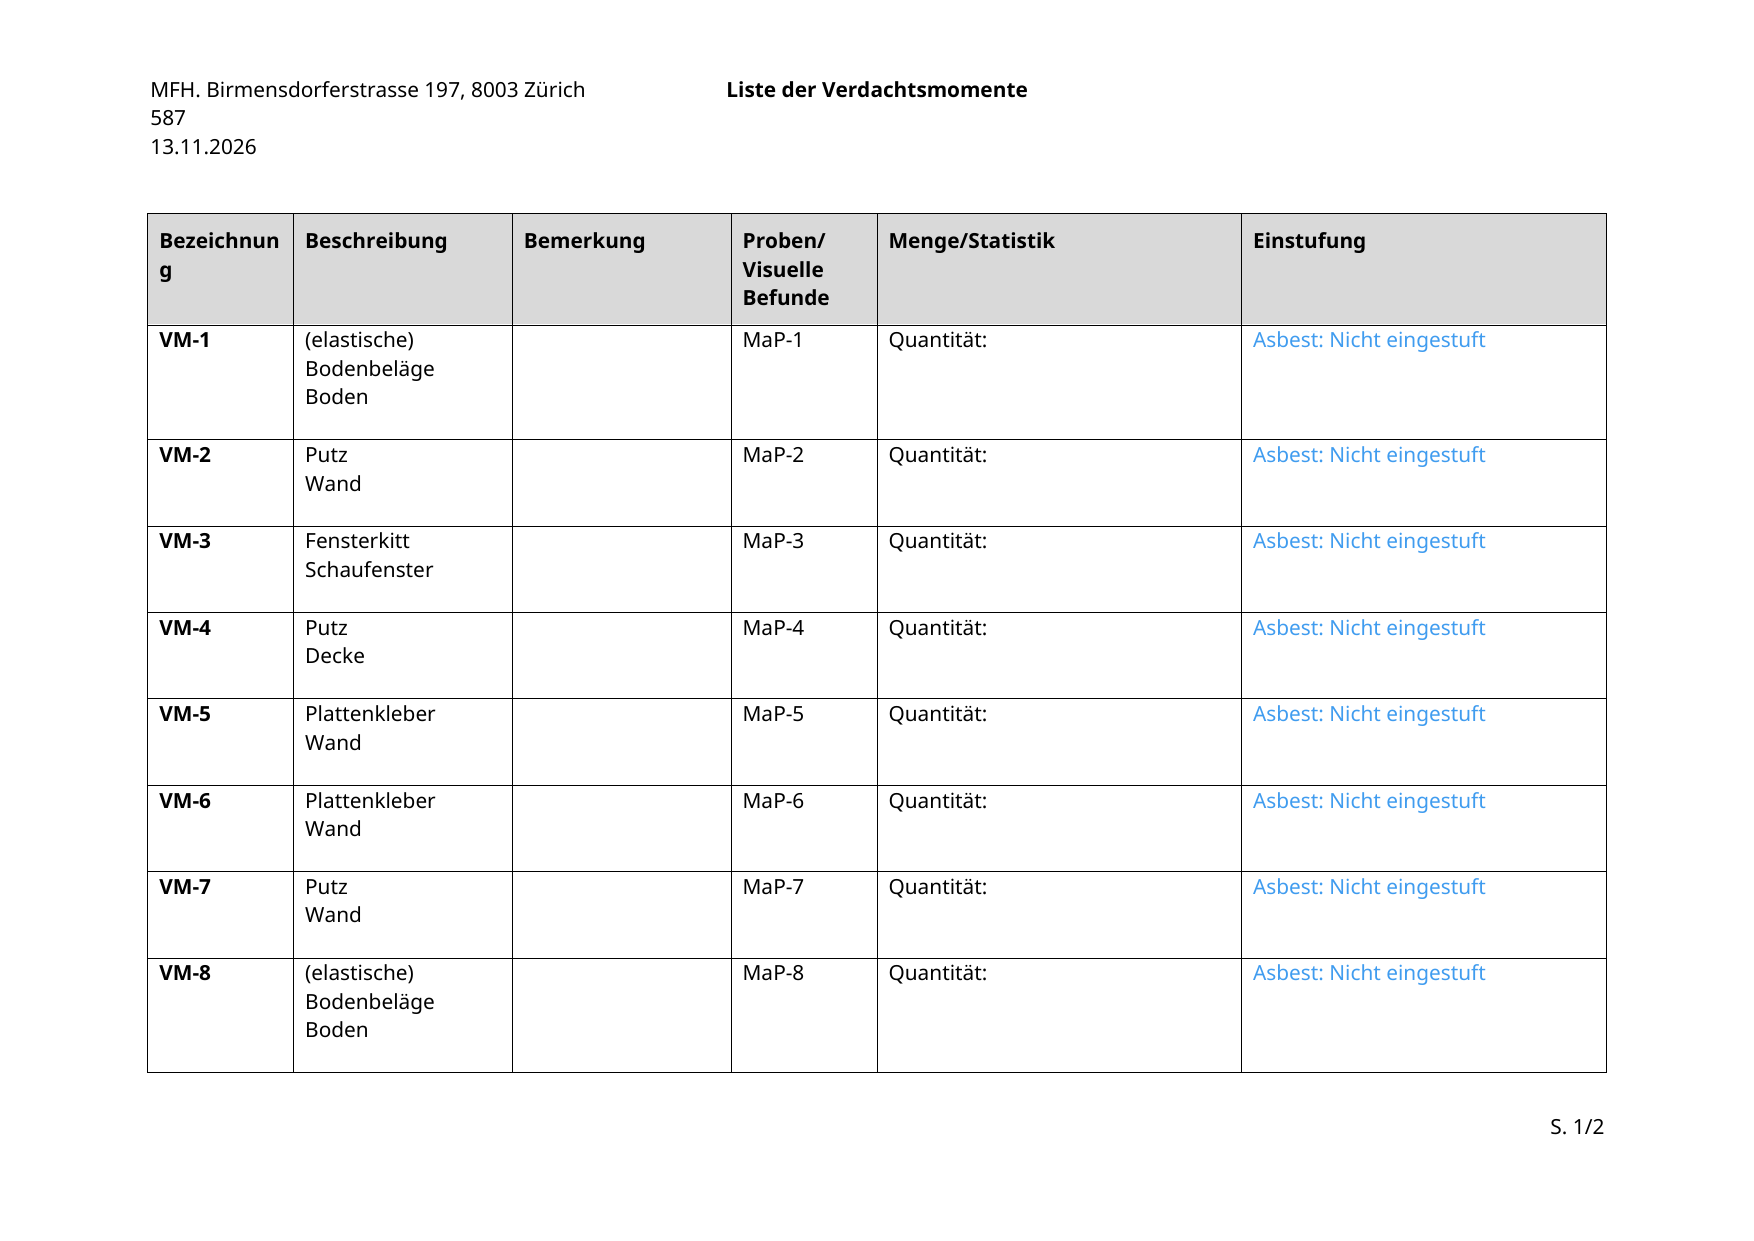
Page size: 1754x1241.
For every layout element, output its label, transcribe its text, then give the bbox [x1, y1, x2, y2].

table_cell Asbest: Nicht eingestuft [1242, 440, 1606, 526]
table_cell MaP-7 [732, 872, 877, 957]
table_cell Asbest: Nicht eingestuft [1242, 326, 1606, 439]
table_cell VM-3 [148, 527, 293, 612]
table_cell Plattenkleber Wand [294, 786, 512, 871]
table_cell MaP-1 [732, 326, 877, 439]
table_cell MaP-2 [732, 440, 877, 526]
table_cell [513, 613, 731, 698]
table_cell Quantität: [878, 872, 1241, 957]
table_cell Quantität: [878, 959, 1241, 1072]
table_cell Asbest: Nicht eingestuft [1242, 613, 1606, 698]
table_cell [513, 440, 731, 526]
table_cell Asbest: Nicht eingestuft [1242, 872, 1606, 957]
table_cell VM-4 [148, 613, 293, 698]
table_cell Quantität: [878, 440, 1241, 526]
table_cell Asbest: Nicht eingestuft [1242, 959, 1606, 1072]
table_cell [513, 786, 731, 871]
table_header Proben/Visuelle Befunde [732, 214, 877, 324]
table_cell Quantität: [878, 326, 1241, 439]
table_cell Asbest: Nicht eingestuft [1242, 699, 1606, 785]
table_cell Quantität: [878, 527, 1241, 612]
table_cell Fensterkitt Schaufenster [294, 527, 512, 612]
table_header Beschreibung [294, 214, 512, 324]
table_cell [513, 959, 731, 1072]
table_cell MaP-6 [732, 786, 877, 871]
table_cell VM-8 [148, 959, 293, 1072]
table_header Einstufung [1242, 214, 1606, 324]
table_header Bezeichnung [148, 214, 293, 324]
table_cell [513, 872, 731, 957]
table_cell [513, 527, 731, 612]
table_cell MaP-5 [732, 699, 877, 785]
table_cell VM-5 [148, 699, 293, 785]
table_cell MaP-4 [732, 613, 877, 698]
table_cell Plattenkleber Wand [294, 699, 512, 785]
table_cell (elastische) Bodenbeläge Boden [294, 326, 512, 439]
table_cell MaP-3 [732, 527, 877, 612]
table_cell [513, 699, 731, 785]
table_cell VM-6 [148, 786, 293, 871]
table_cell Quantität: [878, 699, 1241, 785]
table_header Bemerkung [513, 214, 731, 324]
table_header Menge/Statistik [878, 214, 1241, 324]
table_cell MaP-8 [732, 959, 877, 1072]
table_cell Putz Wand [294, 872, 512, 957]
table_cell Quantität: [878, 786, 1241, 871]
table_cell VM-1 [148, 326, 293, 439]
table_cell Asbest: Nicht eingestuft [1242, 527, 1606, 612]
table_cell Quantität: [878, 613, 1241, 698]
table_cell Putz Decke [294, 613, 512, 698]
table_cell VM-2 [148, 440, 293, 526]
table_cell (elastische) Bodenbeläge Boden [294, 959, 512, 1072]
table_cell Putz Wand [294, 440, 512, 526]
table_cell [513, 326, 731, 439]
table_cell VM-7 [148, 872, 293, 957]
table_cell Asbest: Nicht eingestuft [1242, 786, 1606, 871]
